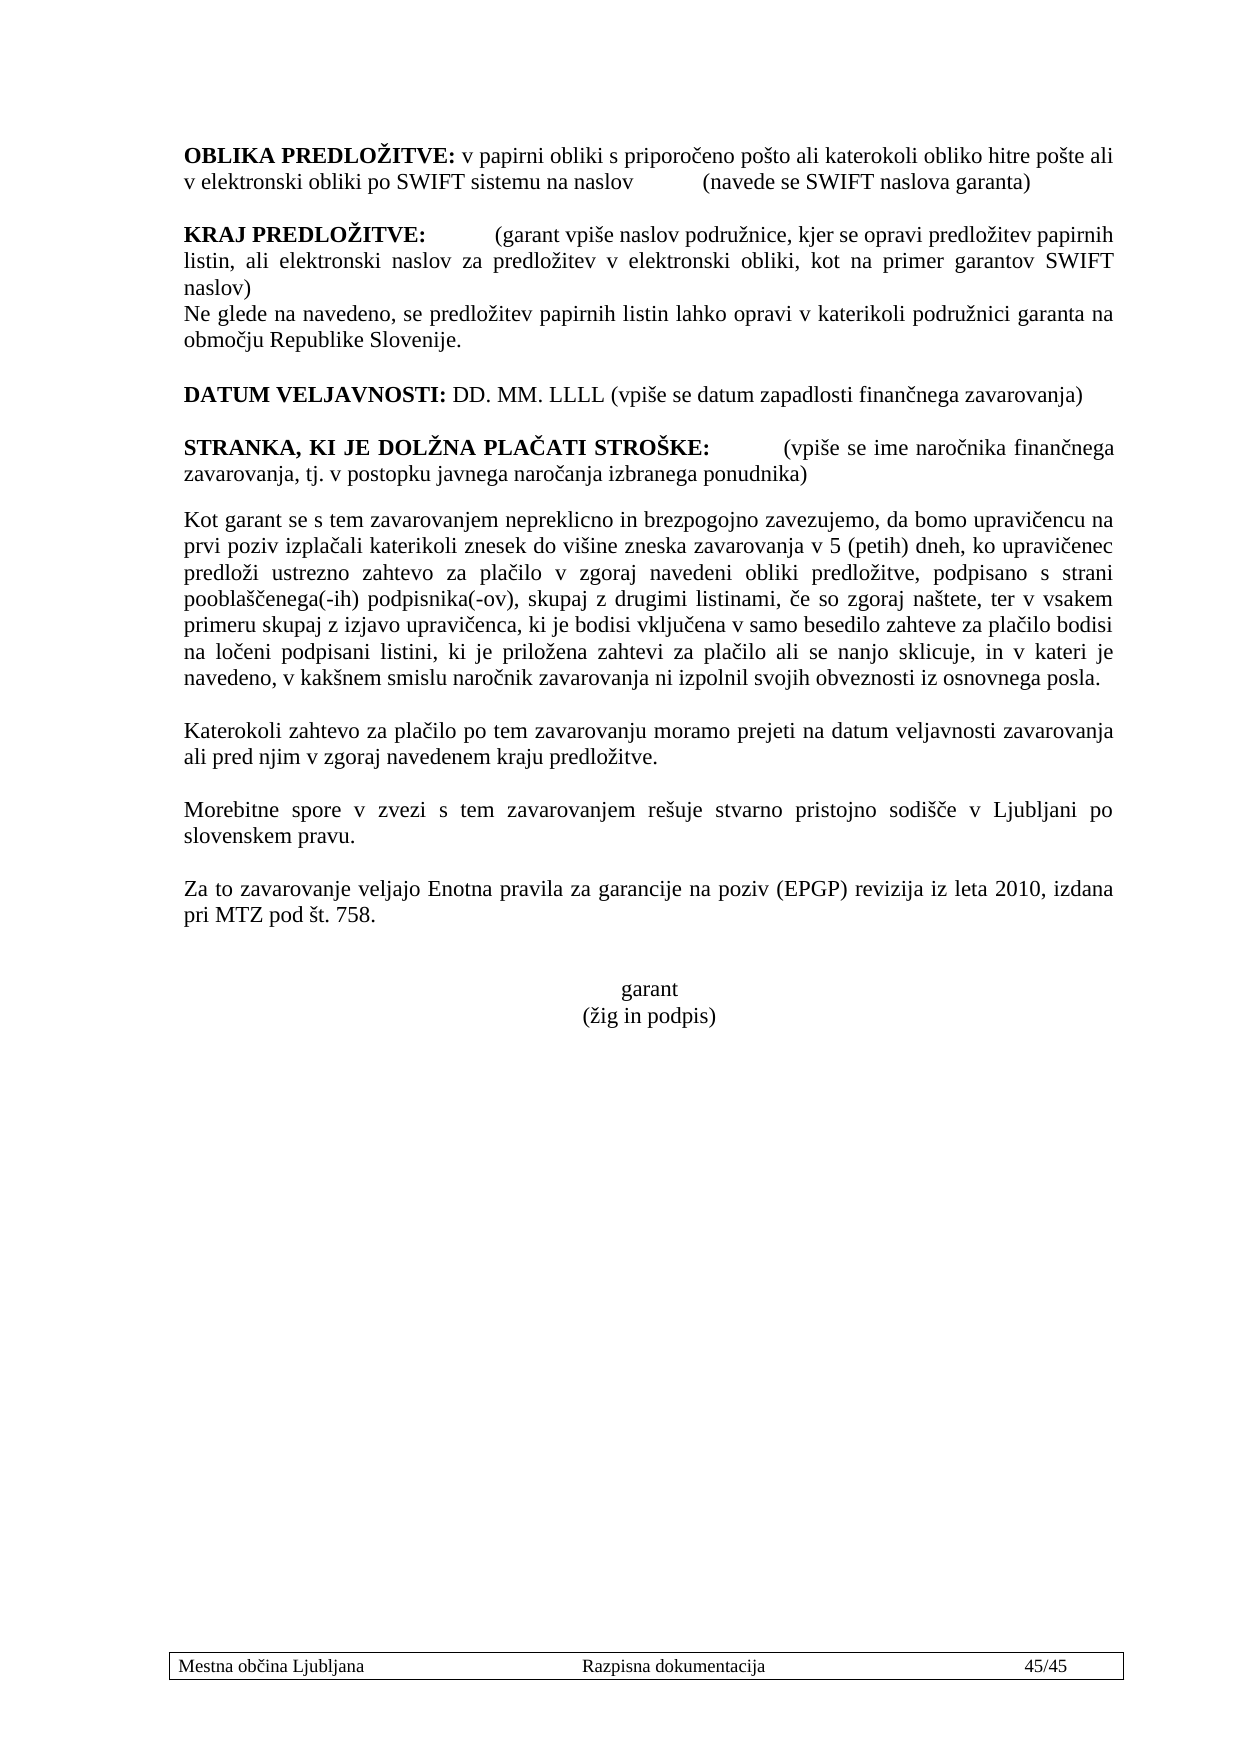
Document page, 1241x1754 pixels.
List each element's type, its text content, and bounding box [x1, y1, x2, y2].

text OBLIKA PREDLOŽITVE: v papirni obliki s priporočeno pošto ali katerokoli obliko hitre pošte ali v elektronski obliki po SWIFT sistemu na naslov (navede se SWIFT naslova garanta) [184, 142, 1115, 194]
text garant [184, 976, 1115, 1002]
text STRANKA, KI JE DOLŽNA PLAČATI STROŠKE: (vpiše se ime naročnika finančnega zavarovanja, tj. v postopku javnega naročanja izbranega ponudnika) [184, 434, 1115, 487]
text (žig in podpis) [184, 1002, 1115, 1028]
text Ne glede na navedeno, se predložitev papirnih listin lahko opravi v katerikoli podružnici garanta na območju Republike Slovenije. [184, 300, 1115, 353]
text DATUM VELJAVNOSTI: DD. MM. LLLL (vpiše se datum zapadlosti finančnega zavarovanja) [184, 381, 1115, 408]
text KRAJ PREDLOŽITVE: (garant vpiše naslov podružnice, kjer se opravi predložitev papirnih listin, ali elektronski naslov za predložitev v elektronski obliki, kot na primer garantov SWIFT naslov) [184, 221, 1115, 300]
text Morebitne spore v zvezi s tem zavarovanjem rešuje stvarno pristojno sodišče v Ljubljani po slovenskem pravu. [184, 796, 1115, 848]
text Za to zavarovanje veljajo Enotna pravila za garancije na poziv (EPGP) revizija iz leta 2010, izdana pri MTZ pod št. 758. [184, 875, 1115, 928]
text Kot garant se s tem zavarovanjem nepreklicno in brezpogojno zavezujemo, da bomo upravičencu na prvi poziv izplačali katerikoli znesek do višine zneska zavarovanja v 5 (petih) dneh, ko upravičenec predloži ustrezno zahtevo za plačilo v zgoraj navedeni obliki predložitve, podpisano s strani pooblaščenega(-ih) podpisnika(-ov), skupaj z drugimi listinami, če so zgoraj naštete, ter v vsakem primeru skupaj z izjavo upravičenca, ki je bodisi vključena v samo besedilo zahteve za plačilo bodisi na ločeni podpisani listini, ki je priložena zahtevi za plačilo ali se nanjo sklicuje, in v kateri je navedeno, v kakšnem smislu naročnik zavarovanja ni izpolnil svojih obveznosti iz osnovnega posla. [184, 506, 1115, 690]
text Katerokoli zahtevo za plačilo po tem zavarovanju moramo prejeti na datum veljavnosti zavarovanja ali pred njim v zgoraj navedenem kraju predložitve. [184, 717, 1115, 769]
